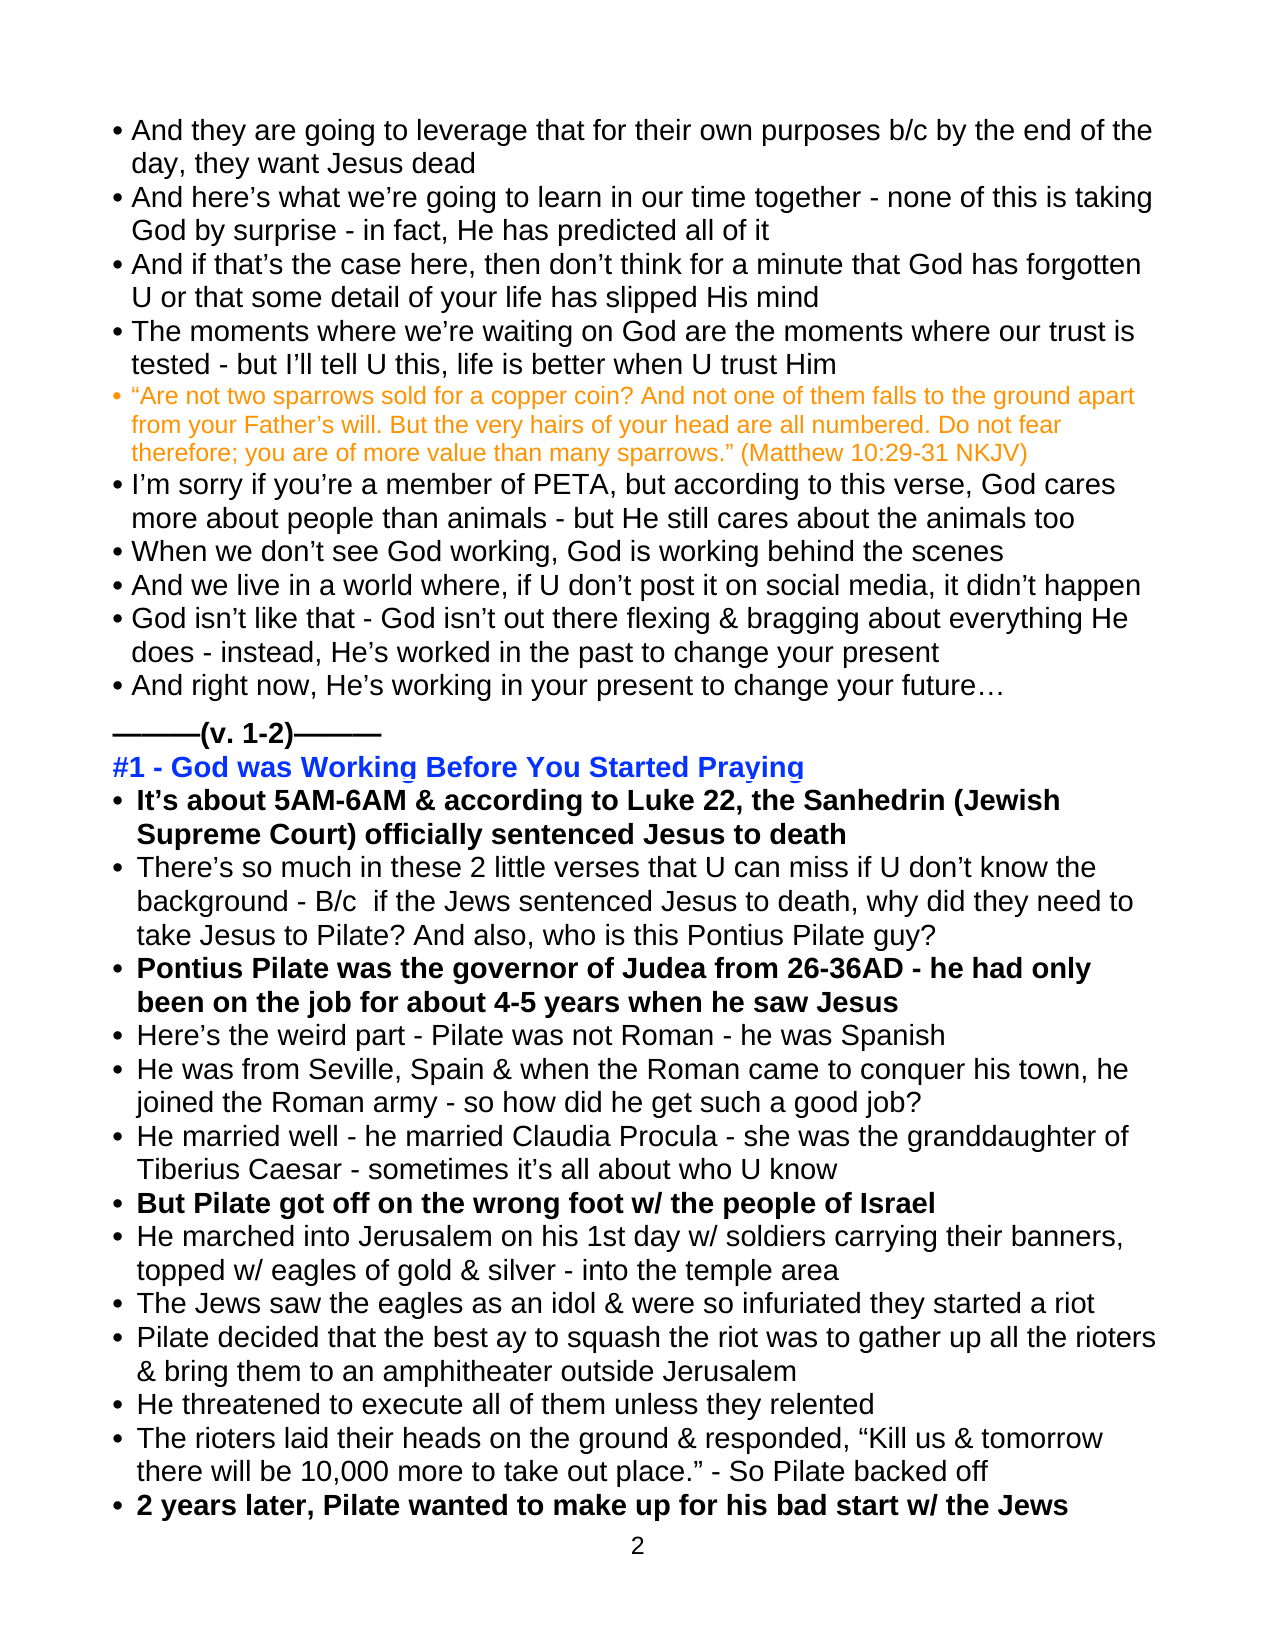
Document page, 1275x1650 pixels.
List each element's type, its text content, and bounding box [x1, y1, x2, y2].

list And if that’s the case here, then don’t think for a minute that God has forgotten U or that some detail of your life has slipped His mind [112, 247, 1162, 314]
list And here’s what we’re going to learn in our time together - none of this is taking God by surprise - in fact, He has predicted all of it [112, 179, 1162, 247]
list He threatened to execute all of them unless they relented [112, 1387, 1162, 1421]
list And right now, He’s working in your present to change your future… [112, 668, 1162, 702]
list But Pilate got off on the wrong foot w/ the people of Israel [112, 1186, 1162, 1219]
list And we live in a world where, if U don’t post it on social media, it didn’t happen [112, 568, 1162, 601]
text #1 - God was Working Before You Started Praying [112, 750, 1162, 783]
list He marched into Jerusalem on his 1st day w/ soldiers carrying their banners, topped w/ eagles of gold & silver - into the temple area [112, 1219, 1162, 1286]
list The rioters laid their heads on the ground & responded, “Kill us & tomorrow there will be 10,000 more to take out place.” - So Pilate backed off [112, 1421, 1162, 1488]
list Here’s the weird part - Pilate was not Roman - he was Spanish [112, 1018, 1162, 1052]
list And they are going to leverage that for their own purposes b/c by the end of the day, they want Jesus dead [112, 112, 1162, 179]
list The moments where we’re waiting on God are the moments where our trust is tested - but I’ll tell U this, life is better when U trust Him [112, 314, 1162, 381]
list When we don’t see God working, God is working behind the scenes [112, 534, 1162, 568]
list Pilate decided that the best ay to squash the riot was to gather up all the rioters & bring them to an amphitheater outside Jerusalem [112, 1320, 1162, 1387]
list 2 years later, Pilate wanted to make up for his bad start w/ the Jews [112, 1488, 1162, 1521]
list Pontius Pilate was the governor of Judea from 26-36AD - he had only been on the job for about 4-5 years when he saw Jesus [112, 951, 1162, 1018]
list It’s about 5AM-6AM & according to Luke 22, the Sanhedrin (Jewish Supreme Court) officially sentenced Jesus to death [112, 783, 1162, 850]
list There’s so much in these 2 little verses that U can miss if U don’t know the background - B/c if the Jews sentenced Jesus to death, why did they need to take Jesus to Pilate? And also, who is this Pontius Pilate guy? [112, 850, 1162, 951]
list He married well - he married Claudia Procula - she was the granddaughter of Tiberius Caesar - sometimes it’s all about who U know [112, 1119, 1162, 1186]
list God isn’t like that - God isn’t out there flexing & bragging about everything He does - instead, He’s worked in the past to change your present [112, 601, 1162, 668]
list He was from Seville, Spain & when the Roman came to conquer his town, he joined the Roman army - so how did he get such a good job? [112, 1052, 1162, 1119]
text ———(v. 1-2)——— [112, 716, 1162, 750]
list I’m sorry if you’re a member of PETA, but according to this verse, God cares more about people than animals - but He still cares about the animals too [112, 467, 1162, 534]
list The Jews saw the eagles as an idol & were so infuriated they started a riot [112, 1286, 1162, 1320]
list “Are not two sparrows sold for a copper coin? And not one of them falls to the ground apart from your Father’s will. But the very hairs of your head are all numbered. Do not fear therefore; you are of more value than many sparrows.” (Matthew 10:29-31 NKJV) [112, 381, 1162, 467]
